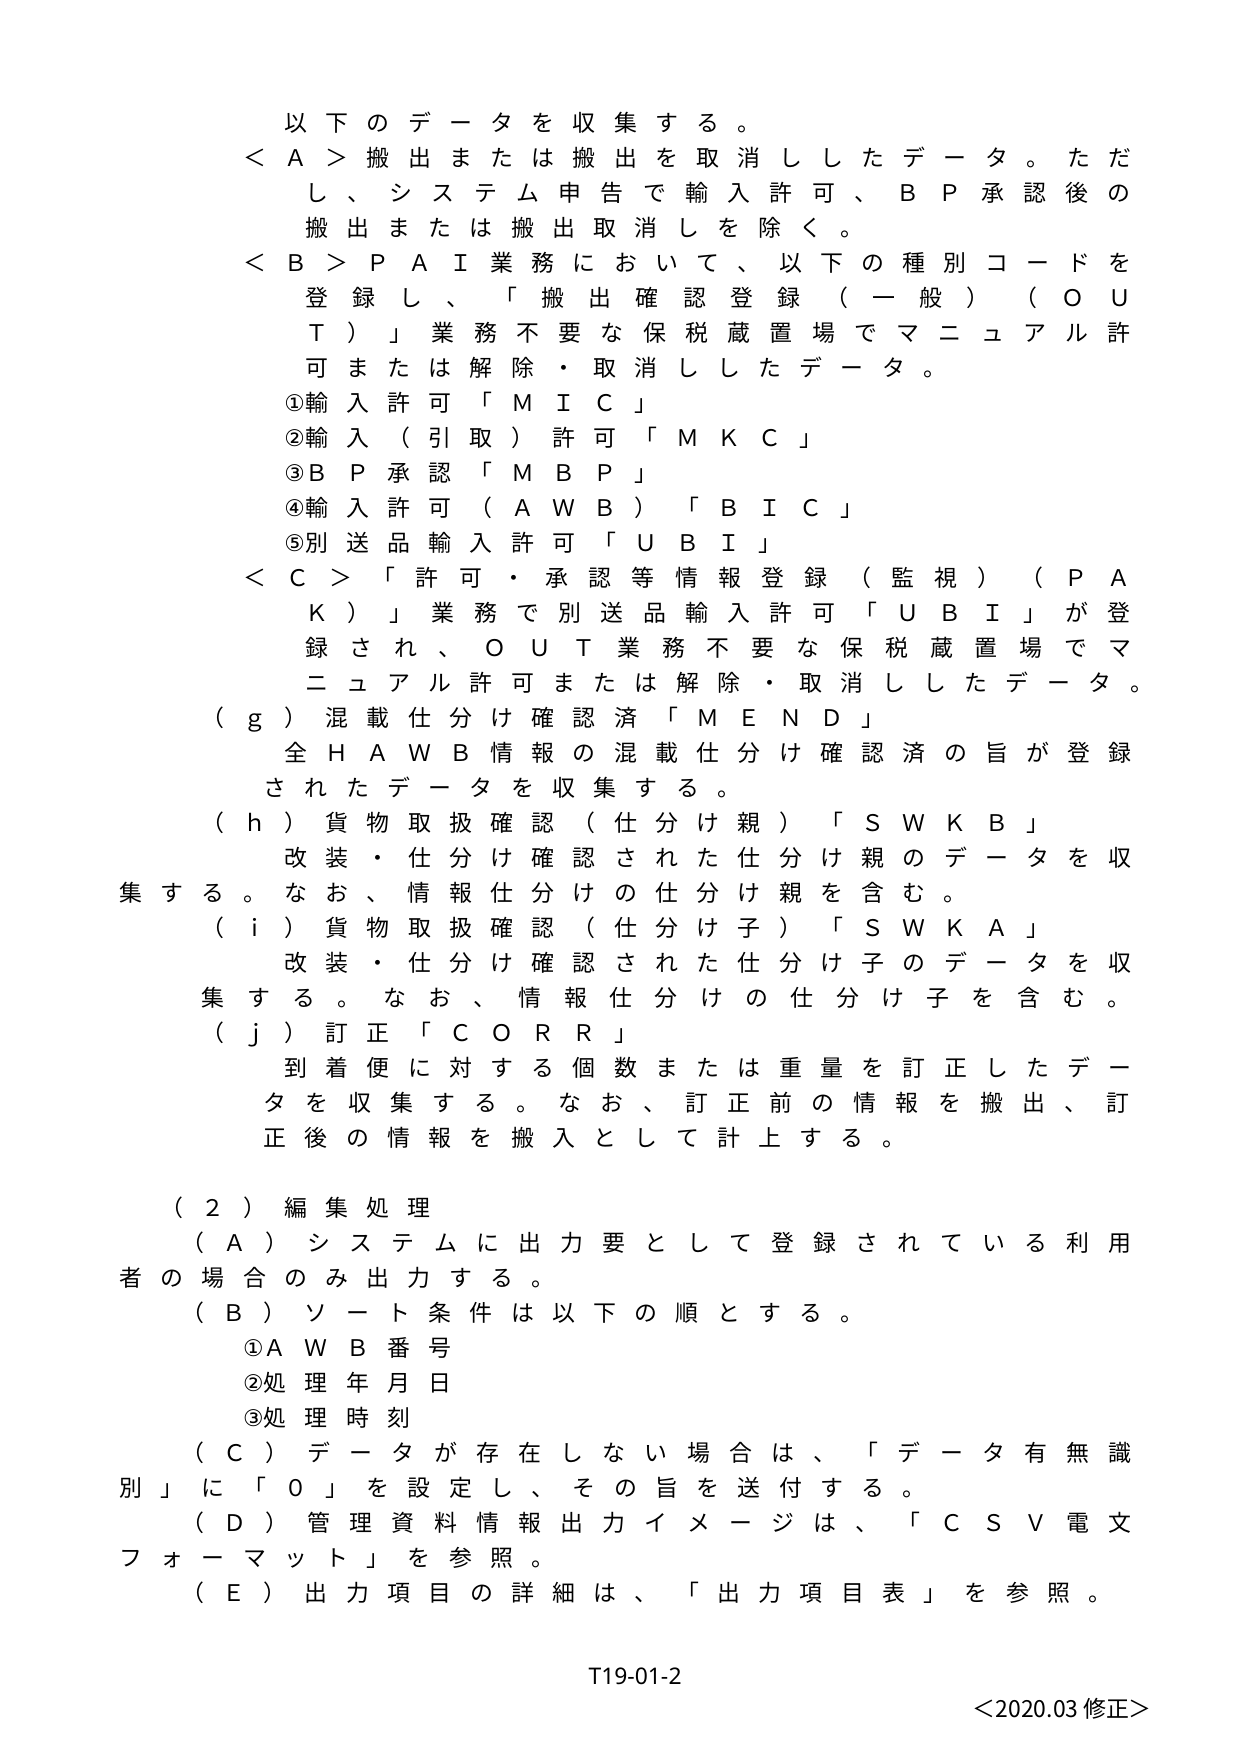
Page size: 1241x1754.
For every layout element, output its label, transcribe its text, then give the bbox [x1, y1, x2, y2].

text （ｇ）混載仕分け確認済「ＭＥＮＤ」 [184, 699, 1150, 734]
text （ｉ）貨物取扱確認（仕分け子）「ＳＷＫＡ」 [119, 909, 1150, 944]
text ＜Ｃ＞「許可・承認等情報登録（監視）（ＰＡＫ）」業務で別送品輸入許可「ＵＢＩ」が登録され、ＯＵＴ業務不要な保税蔵置場でマニュアル許可または解除・取消ししたデータ。 [230, 559, 1150, 699]
text 以下のデータを収集する。 [249, 104, 1150, 139]
text ①輸入許可「ＭＩＣ」 [270, 384, 1150, 419]
text （Ａ）システムに出力要として登録されている利用者の場合のみ出力する。 [119, 1224, 1150, 1294]
text （Ｂ）ソート条件は以下の順とする。 [119, 1294, 1150, 1329]
text （２）編集処理 [119, 1189, 1150, 1224]
text 改装・仕分け確認された仕分け親のデータを収集する。なお、情報仕分けの仕分け親を含む。 [119, 839, 1150, 909]
text ②輸入（引取）許可「ＭＫＣ」 [270, 419, 1150, 454]
text 到着便に対する個数または重量を訂正したデータを収集する。なお、訂正前の情報を搬出、訂正後の情報を搬入として計上する。 [249, 1049, 1150, 1154]
text ＜Ｂ＞ＰＡＩ業務において、以下の種別コードを登録し、「搬出確認登録（一般）（ＯＵＴ）」業務不要な保税蔵置場でマニュアル許可または解除・取消ししたデータ。 [228, 244, 1150, 384]
text （Ｅ）出力項目の詳細は、「出力項目表」を参照。 [119, 1574, 1150, 1609]
text ⑤別送品輸入許可「ＵＢＩ」 [249, 524, 1150, 559]
text ③処理時刻 [119, 1399, 1150, 1434]
text （Ｄ）管理資料情報出力イメージは、「ＣＳＶ電文フォーマット」を参照。 [119, 1504, 1150, 1574]
text （Ｃ）データが存在しない場合は、「データ有無識別」に「０」を設定し、その旨を送付する。 [119, 1434, 1150, 1504]
text ④輸入許可（ＡＷＢ）「ＢＩＣ」 [270, 489, 1150, 524]
text 改装・仕分け確認された仕分け子のデータを収集する。なお、情報仕分けの仕分け子を含む。（ｊ）訂正「ＣＯＲＲ」 [181, 944, 1150, 1049]
text 全ＨＡＷＢ情報の混載仕分け確認済の旨が登録されたデータを収集する。 [249, 734, 1150, 804]
text ②処理年月日 [119, 1364, 1150, 1399]
text ＜Ａ＞搬出または搬出を取消ししたデータ。ただし、システム申告で輸入許可、ＢＰ承認後の搬出または搬出取消しを除く。 [228, 139, 1150, 244]
text （ｈ）貨物取扱確認（仕分け親）「ＳＷＫＢ」 [119, 804, 1150, 839]
text ③ＢＰ承認「ＭＢＰ」 [270, 454, 1150, 489]
text ①ＡＷＢ番号 [119, 1329, 1150, 1364]
